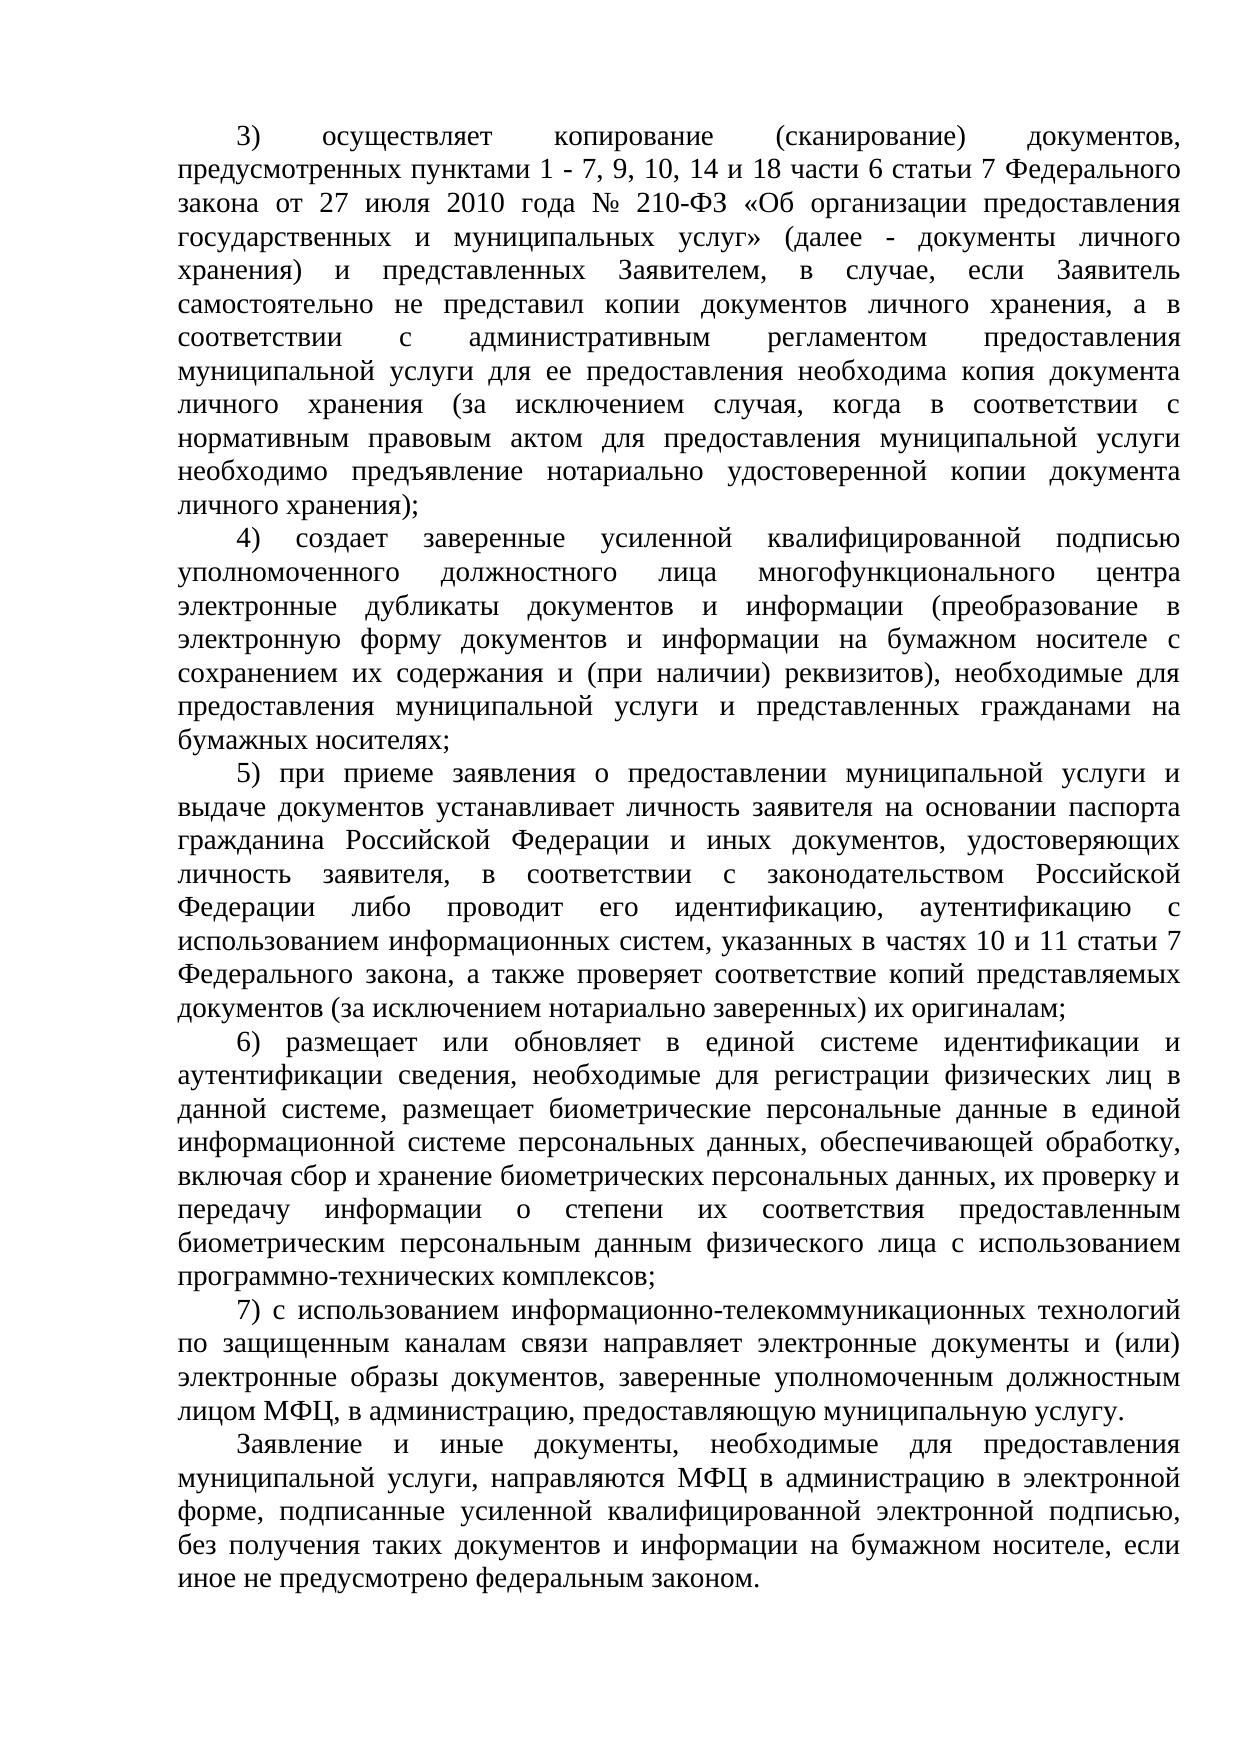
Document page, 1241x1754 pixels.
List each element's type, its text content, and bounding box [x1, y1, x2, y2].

text 5) при приеме заявления о предоставлении муниципальной услуги и выдаче документов устанавливает личность заявителя на основании паспорта гражданина Российской Федерации и иных документов, удостоверяющих личность заявителя, в соответствии с законодательством Российской Федерации либо проводит его идентификацию, аутентификацию с использованием информационных систем, указанных в частях 10 и 11 статьи 7 Федерального закона, а также проверяет соответствие копий представляемых документов (за исключением нотариально заверенных) их оригиналам; [177, 755, 1181, 1024]
text 4) создает заверенные усиленной квалифицированной подписью уполномоченного должностного лица многофункционального центра электронные дубликаты документов и информации (преобразование в электронную форму документов и информации на бумажном носителе с сохранением их содержания и (при наличии) реквизитов), необходимые для предоставления муниципальной услуги и представленных гражданами на бумажных носителях; [177, 521, 1181, 755]
text 6) размещает или обновляет в единой системе идентификации и аутентификации сведения, необходимые для регистрации физических лиц в данной системе, размещает биометрические персональные данные в единой информационной системе персональных данных, обеспечивающей обработку, включая сбор и хранение биометрических персональных данных, их проверку и передачу информации о степени их соответствия предоставленным биометрическим персональным данным физического лица с использованием программно-технических комплексов; [177, 1024, 1181, 1292]
text 3) осуществляет копирование (сканирование) документов, предусмотренных пунктами 1 - 7, 9, 10, 14 и 18 части 6 статьи 7 Федерального закона от 27 июля 2010 года № 210-ФЗ «Об организации предоставления государственных и муниципальных услуг» (далее - документы личного хранения) и представленных Заявителем, в случае, если Заявитель самостоятельно не представил копии документов личного хранения, а в соответствии с административным регламентом предоставления муниципальной услуги для ее предоставления необходима копия документа личного хранения (за исключением случая, когда в соответствии с нормативным правовым актом для предоставления муниципальной услуги необходимо предъявление нотариально удостоверенной копии документа личного хранения); [177, 118, 1181, 521]
text Заявление и иные документы, необходимые для предоставления муниципальной услуги, направляются МФЦ в администрацию в электронной форме, подписанные усиленной квалифицированной электронной подписью, без получения таких документов и информации на бумажном носителе, если иное не предусмотрено федеральным законом. [177, 1426, 1181, 1594]
text 7) с использованием информационно-телекоммуникационных технологий по защищенным каналам связи направляет электронные документы и (или) электронные образы документов, заверенные уполномоченным должностным лицом МФЦ, в администрацию, предоставляющую муниципальную услугу. [177, 1292, 1181, 1426]
